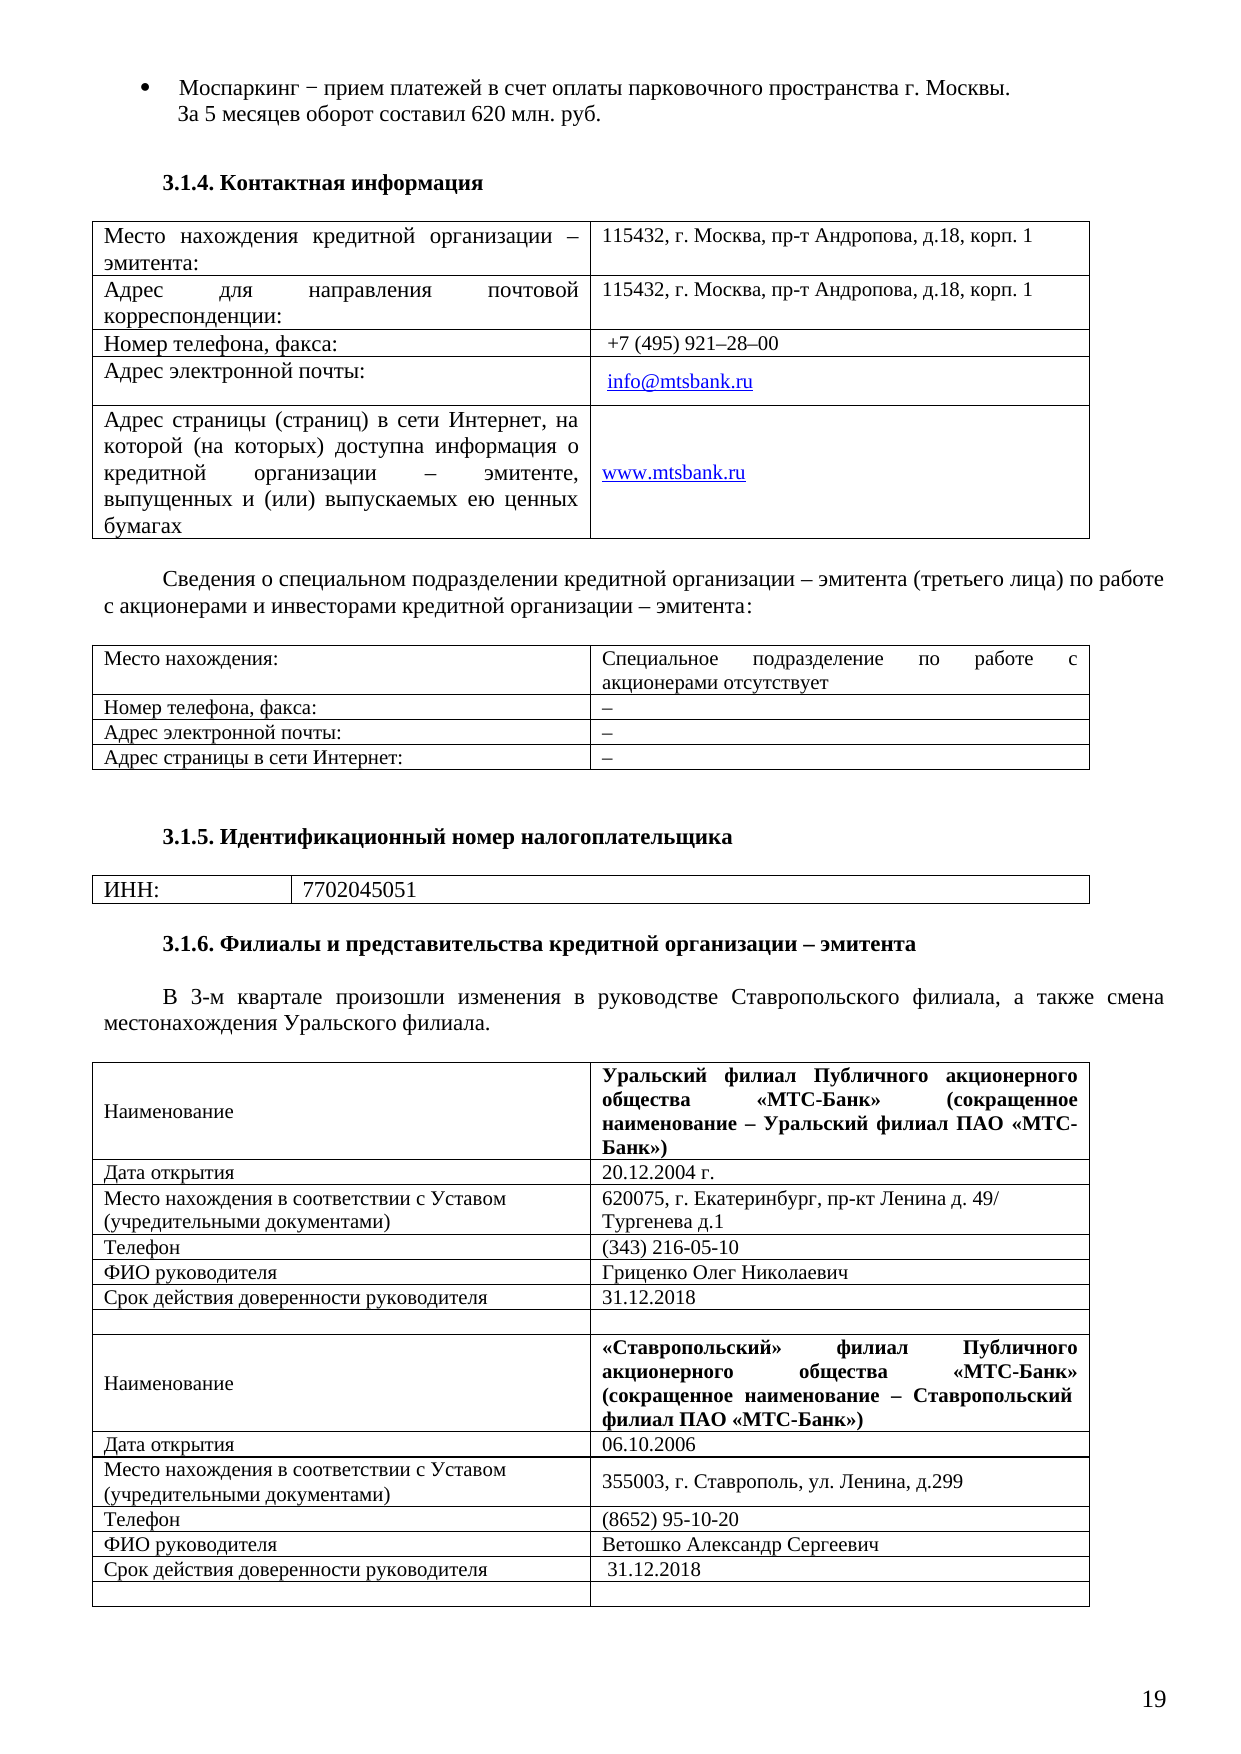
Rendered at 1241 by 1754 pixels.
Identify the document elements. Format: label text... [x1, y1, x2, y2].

table_cell Адрес страницы (страниц) в сети Интернет, на которой (на которых) доступна информация о кредитной организации – эмитенте, выпущенных и (или) выпускаемых ею ценных бумагах [93, 406, 590, 538]
table_cell Телефон [93, 1507, 590, 1531]
table_cell Дата открытия [93, 1160, 590, 1184]
table_cell «Ставропольский» филиал Публичного акционерного общества «МТС-Банк» (сокращенное наименование – Ставропольский филиал ПАО «МТС-Банк») [591, 1335, 1089, 1431]
table_cell [591, 1582, 1089, 1606]
text 3.1.4. Контактная информация [103, 168, 1167, 195]
table_cell [93, 1582, 590, 1606]
table_cell 355003, г. Ставрополь, ул. Ленина, д.299 [591, 1458, 1089, 1506]
table_header 115432, г. Москва, пр-т Андропова, д.18, корп. 1 [591, 222, 1089, 275]
table_cell Гриценко Олег Николаевич [591, 1260, 1089, 1284]
table_cell Телефон [93, 1235, 590, 1259]
table_cell 31.12.2018 [591, 1285, 1089, 1309]
table_cell – [591, 720, 1089, 744]
table_header 7702045051 [292, 876, 1089, 903]
text В 3-м квартале произошли изменения в руководстве Ставропольского филиала, а также смена местонахождения Уральского филиала. [103, 983, 1167, 1036]
table_cell ФИО руководителя [93, 1532, 590, 1556]
table_cell Адрес электронной почты: [93, 357, 590, 405]
table_cell 115432, г. Москва, пр-т Андропова, д.18, корп. 1 [591, 276, 1089, 329]
table_header Специальное подразделение по работе с акционерами отсутствует [591, 646, 1089, 694]
table_cell ФИО руководителя [93, 1260, 590, 1284]
table_cell Номер телефона, факса: [93, 330, 590, 356]
text 3.1.5. Идентификационный номер налогоплательщика [103, 823, 1167, 849]
table_header Место нахождения: [93, 646, 590, 694]
table_cell Адрес электронной почты: [93, 720, 590, 744]
text Сведения о специальном подразделении кредитной организации – эмитента (третьего лица) по работе с акционерами и инвесторами кредитной организации – эмитента: [103, 565, 1167, 618]
table_cell Дата открытия [93, 1432, 590, 1456]
table_header ИНН: [93, 876, 291, 903]
table_cell Срок действия доверенности руководителя [93, 1285, 590, 1309]
table_cell 20.12.2004 г. [591, 1160, 1089, 1184]
table_header Уральский филиал Публичного акционерного общества «МТС-Банк» (сокращенное наименование – Уральский филиал ПАО «МТС-Банк») [591, 1063, 1089, 1159]
table_cell [93, 1310, 590, 1334]
table_cell 06.10.2006 [591, 1432, 1089, 1456]
table_cell (8652) 95-10-20 [591, 1507, 1089, 1531]
text 3.1.6. Филиалы и представительства кредитной организации – эмитента [103, 930, 1167, 957]
table_cell Место нахождения в соответствии с Уставом (учредительными документами) [93, 1185, 590, 1233]
table_cell Ветошко Александр Сергеевич [591, 1532, 1089, 1556]
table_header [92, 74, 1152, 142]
table_cell Номер телефона, факса: [93, 695, 590, 719]
table_cell – [591, 745, 1089, 769]
table_cell info@mtsbank.ru [591, 357, 1089, 405]
table_cell Адрес для направления почтовой корреспонденции: [93, 276, 590, 329]
table_cell – [591, 695, 1089, 719]
table_cell 620075, г. Екатеринбург, пр-кт Ленина д. 49/ Тургенева д.1 [591, 1185, 1089, 1233]
table_cell Наименование [93, 1335, 590, 1431]
table_header Наименование [93, 1063, 590, 1159]
table_header Место нахождения кредитной организации – эмитента: [93, 222, 590, 275]
table_cell www.mtsbank.ru [591, 406, 1089, 538]
table_cell +7 (495) 921–28–00 [591, 330, 1089, 356]
table_cell Адрес страницы в сети Интернет: [93, 745, 590, 769]
table_cell Место нахождения в соответствии с Уставом (учредительными документами) [93, 1458, 590, 1506]
table_cell 31.12.2018 [591, 1557, 1089, 1581]
table_cell [591, 1310, 1089, 1334]
table_cell (343) 216-05-10 [591, 1235, 1089, 1259]
table_cell Срок действия доверенности руководителя [93, 1557, 590, 1581]
